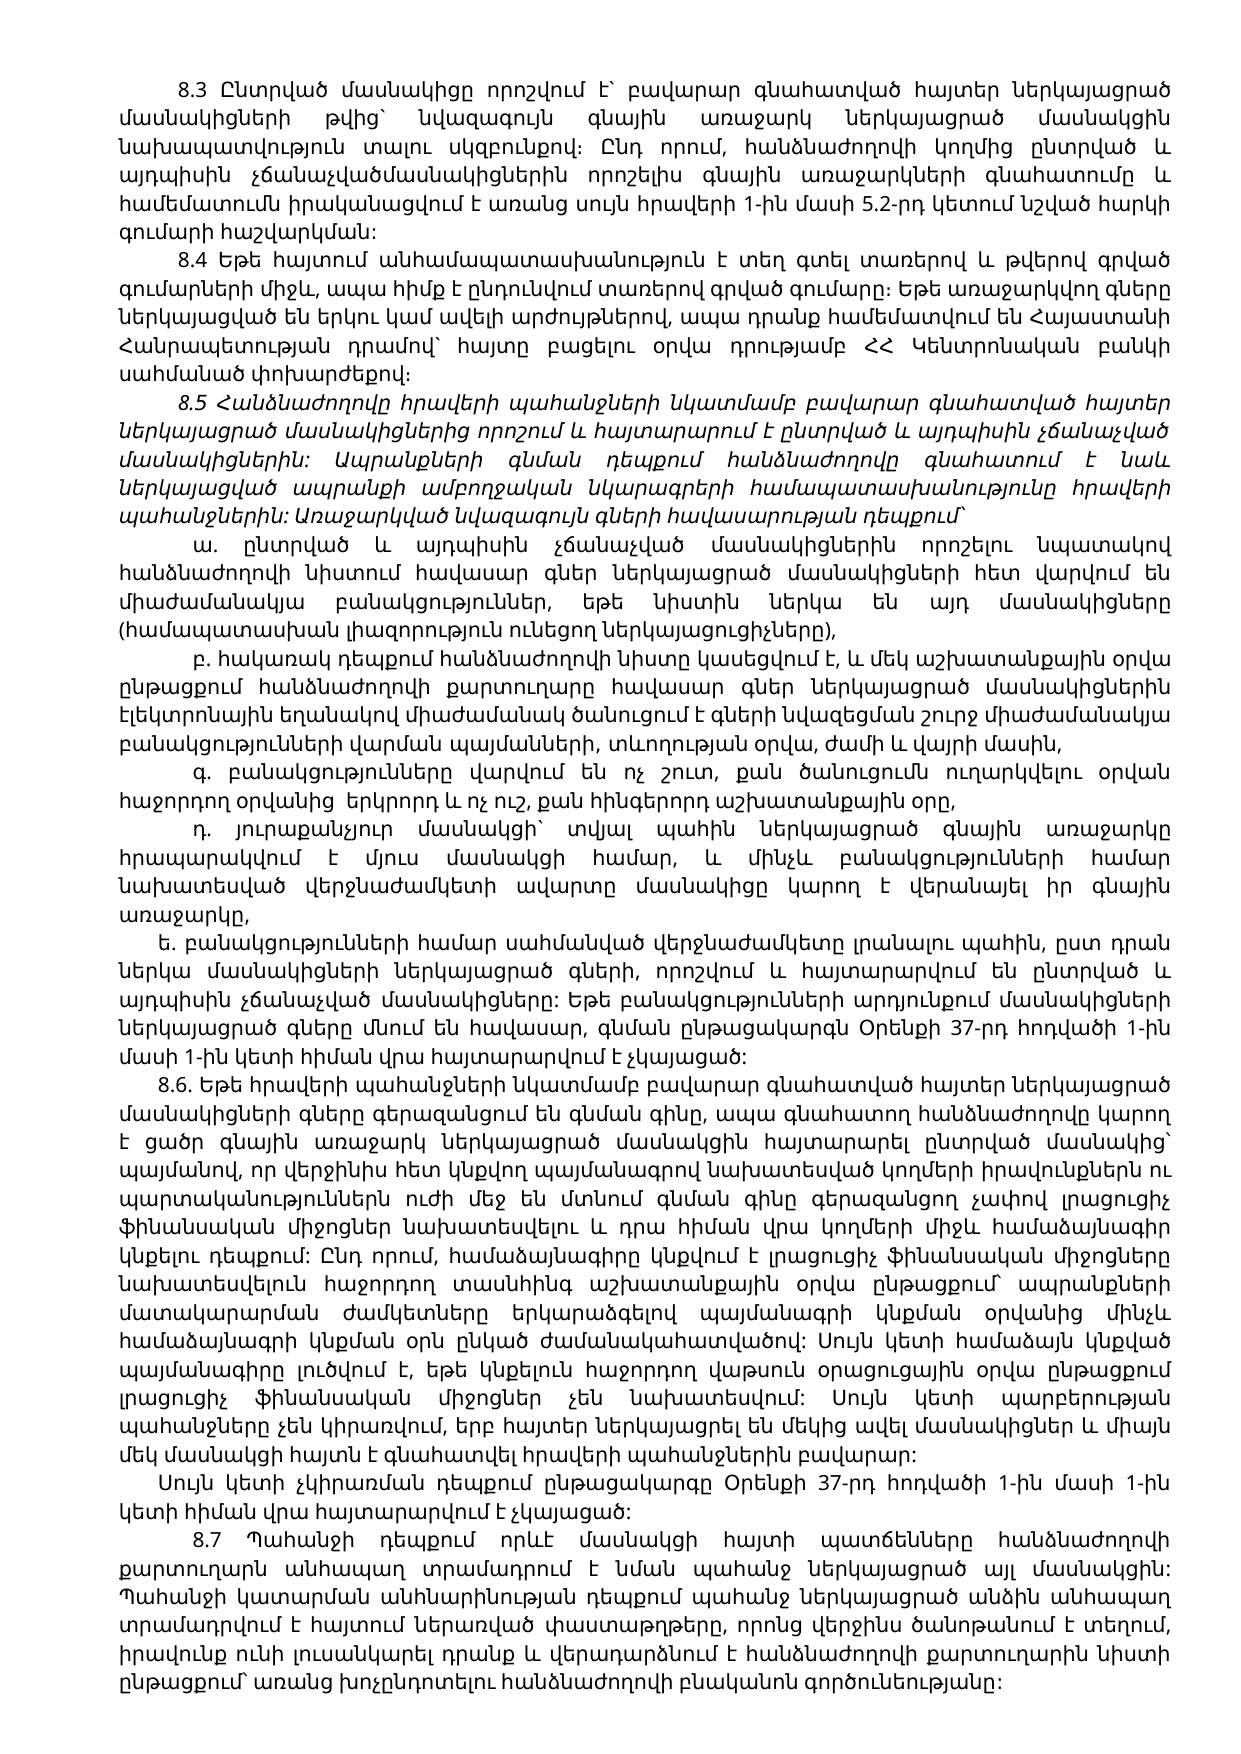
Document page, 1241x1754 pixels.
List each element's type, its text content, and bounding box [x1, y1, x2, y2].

text գ. բանակցությունները վարվում են ոչ շուտ, քան ծանուցումն ուղարկվելու օրվան հաջորդող օրվանից երկրորդ և ոչ ուշ, քան հինգերորդ աշխատանքային օրը, [118, 757, 1171, 814]
text ե. բանակցությունների համար սահմանված վերջնաժամկետը լրանալու պահին, ըստ դրան ներկա մասնակիցների ներկայացրած գների, որոշվում և հայտարարվում են ընտրված և այդպիսին չճանաչված մասնակիցները: Եթե բանակցությունների արդյունքում մասնակիցների ներկայացրած գները մնում են հավասար, գնման ընթացակարգն Օրենքի 37-րդ հոդվածի 1-ին մասի 1-ին կետի հիման վրա հայտարարվում է չկայացած: [118, 928, 1171, 1070]
text 8.7 Պահանջի դեպքում որևէ մասնակցի հայտի պատճենները հանձնաժողովի քարտուղարն անհապաղ տրամադրում է նման պահանջ ներկայացրած այլ մասնակցին: Պահանջի կատարման անհնարինության դեպքում պահանջ ներկայացրած անձին անհապաղ տրամադրվում է հայտում ներառված փաստաթղթերը, որոնց վերջինս ծանոթանում է տեղում, իրավունք ունի լուսանկարել դրանք և վերադարձնում է հանձնաժողովի քարտուղարին նիստի ընթացքում՝ առանց խոչընդոտելու հանձնաժողովի բնականոն գործունեությանը: [118, 1525, 1171, 1696]
text 8.3 Ընտրված մասնակիցը որոշվում է` բավարար գնահատված հայտեր ներկայացրած մասնակիցների թվից` նվազագույն գնային առաջարկ ներկայացրած մասնակցին նախապատվություն տալու սկզբունքով։ Ընդ որում, հանձնաժողովի կողմից ընտրված և այդպիսին չճանաչվածմասնակիցներին որոշելիս գնային առաջարկների գնահատումը և համեմատումն իրականացվում է առանց սույն հրավերի 1-ին մասի 5.2-րդ կետում նշված հարկի գումարի հաշվարկման: [118, 75, 1171, 246]
text ա. ընտրված և այդպիսին չճանաչված մասնակիցներին որոշելու նպատակով հանձնաժողովի նիստում հավասար գներ ներկայացրած մասնակիցների հետ վարվում են միաժամանակյա բանակցություններ, եթե նիստին ներկա են այդ մասնակիցները (համապատասխան լիազորություն ունեցող ներկայացուցիչները), [118, 530, 1171, 644]
text 8.6. Եթե հրավերի պահանջների նկատմամբ բավարար գնահատված հայտեր ներկայացրած մասնակիցների գները գերազանցում են գնման գինը, ապա գնահատող հանձնաժողովը կարող է ցածր գնային առաջարկ ներկայացրած մասնակցին հայտարարել ընտրված մասնակից՝ պայմանով, որ վերջինիս հետ կնքվող պայմանագրով նախատեսված կողմերի իրավունքներն ու պարտականություններն ուժի մեջ են մտնում գնման գինը գերազանցող չափով լրացուցիչ ֆինանսական միջոցներ նախատեսվելու և դրա հիման վրա կողմերի միջև համաձայնագիր կնքելու դեպքում: Ընդ որում, համաձայնագիրը կնքվում է լրացուցիչ ֆինանսական միջոցները նախատեսվելուն հաջորդող տասնհինգ աշխատանքային օրվա ընթացքում՝ ապրանքների մատակարարման ժամկետները երկարաձգելով պայմանագրի կնքման օրվանից մինչև համաձայնագրի կնքման օրն ընկած ժամանակահատվածով: Սույն կետի համաձայն կնքված պայմանագիրը լուծվում է, եթե կնքելուն հաջորդող վաթսուն օրացուցային օրվա ընթացքում լրացուցիչ ֆինանսական միջոցներ չեն նախատեսվում: Սույն կետի պարբերության պահանջները չեն կիրառվում, երբ հայտեր ներկայացրել են մեկից ավել մասնակիցներ և միայն մեկ մասնակցի հայտն է գնահատվել հրավերի պահանջներին բավարար: [118, 1070, 1171, 1468]
text դ. յուրաքանչյուր մասնակցի` տվյալ պահին ներկայացրած գնային առաջարկը հրապարակվում է մյուս մասնակցի համար, և մինչև բանակցությունների համար նախատեսված վերջնաժամկետի ավարտը մասնակիցը կարող է վերանայել իր գնային առաջարկը, [118, 814, 1171, 928]
text 8.5 Հանձնաժողովը հրավերի պահանջների նկատմամբ բավարար գնահատված հայտեր ներկայացրած մասնակիցներից որոշում և հայտարարում է ընտրված և այդպիսին չճանաչված մասնակիցներին: Ապրանքների գնման դեպքում հանձնաժողովը գնահատում է նաև ներկայացված ապրանքի ամբողջական նկարագրերի համապատասխանությունը հրավերի պահանջներին: Առաջարկված նվազագույն գների հավասարության դեպքում՝ [118, 388, 1171, 530]
text բ. հակառակ դեպքում հանձնաժողովի նիստը կասեցվում է, և մեկ աշխատանքային օրվա ընթացքում հանձնաժողովի քարտուղարը հավասար գներ ներկայացրած մասնակիցներին էլեկտրոնային եղանակով միաժամանակ ծանուցում է գների նվազեցման շուրջ միաժամանակյա բանակցությունների վարման պայմանների, տևողության օրվա, ժամի և վայրի մասին, [118, 644, 1171, 757]
text Սույն կետի չկիրառման դեպքում ընթացակարգը Օրենքի 37-րդ հոդվածի 1-ին մասի 1-ին կետի հիման վրա հայտարարվում է չկայացած: [118, 1468, 1171, 1525]
text 8.4 Եթե հայտում անհամապատասխանություն է տեղ գտել տառերով և թվերով գրված գումարների միջև, ապա հիմք է ընդունվում տառերով գրված գումարը։ Եթե առաջարկվող գները ներկայացված են երկու կամ ավելի արժույթներով, ապա դրանք համեմատվում են Հայաստանի Հանրապետության դրամով` հայտը բացելու օրվա դրությամբ ՀՀ Կենտրոնական բանկի սահմանած փոխարժեքով։ [118, 246, 1171, 388]
